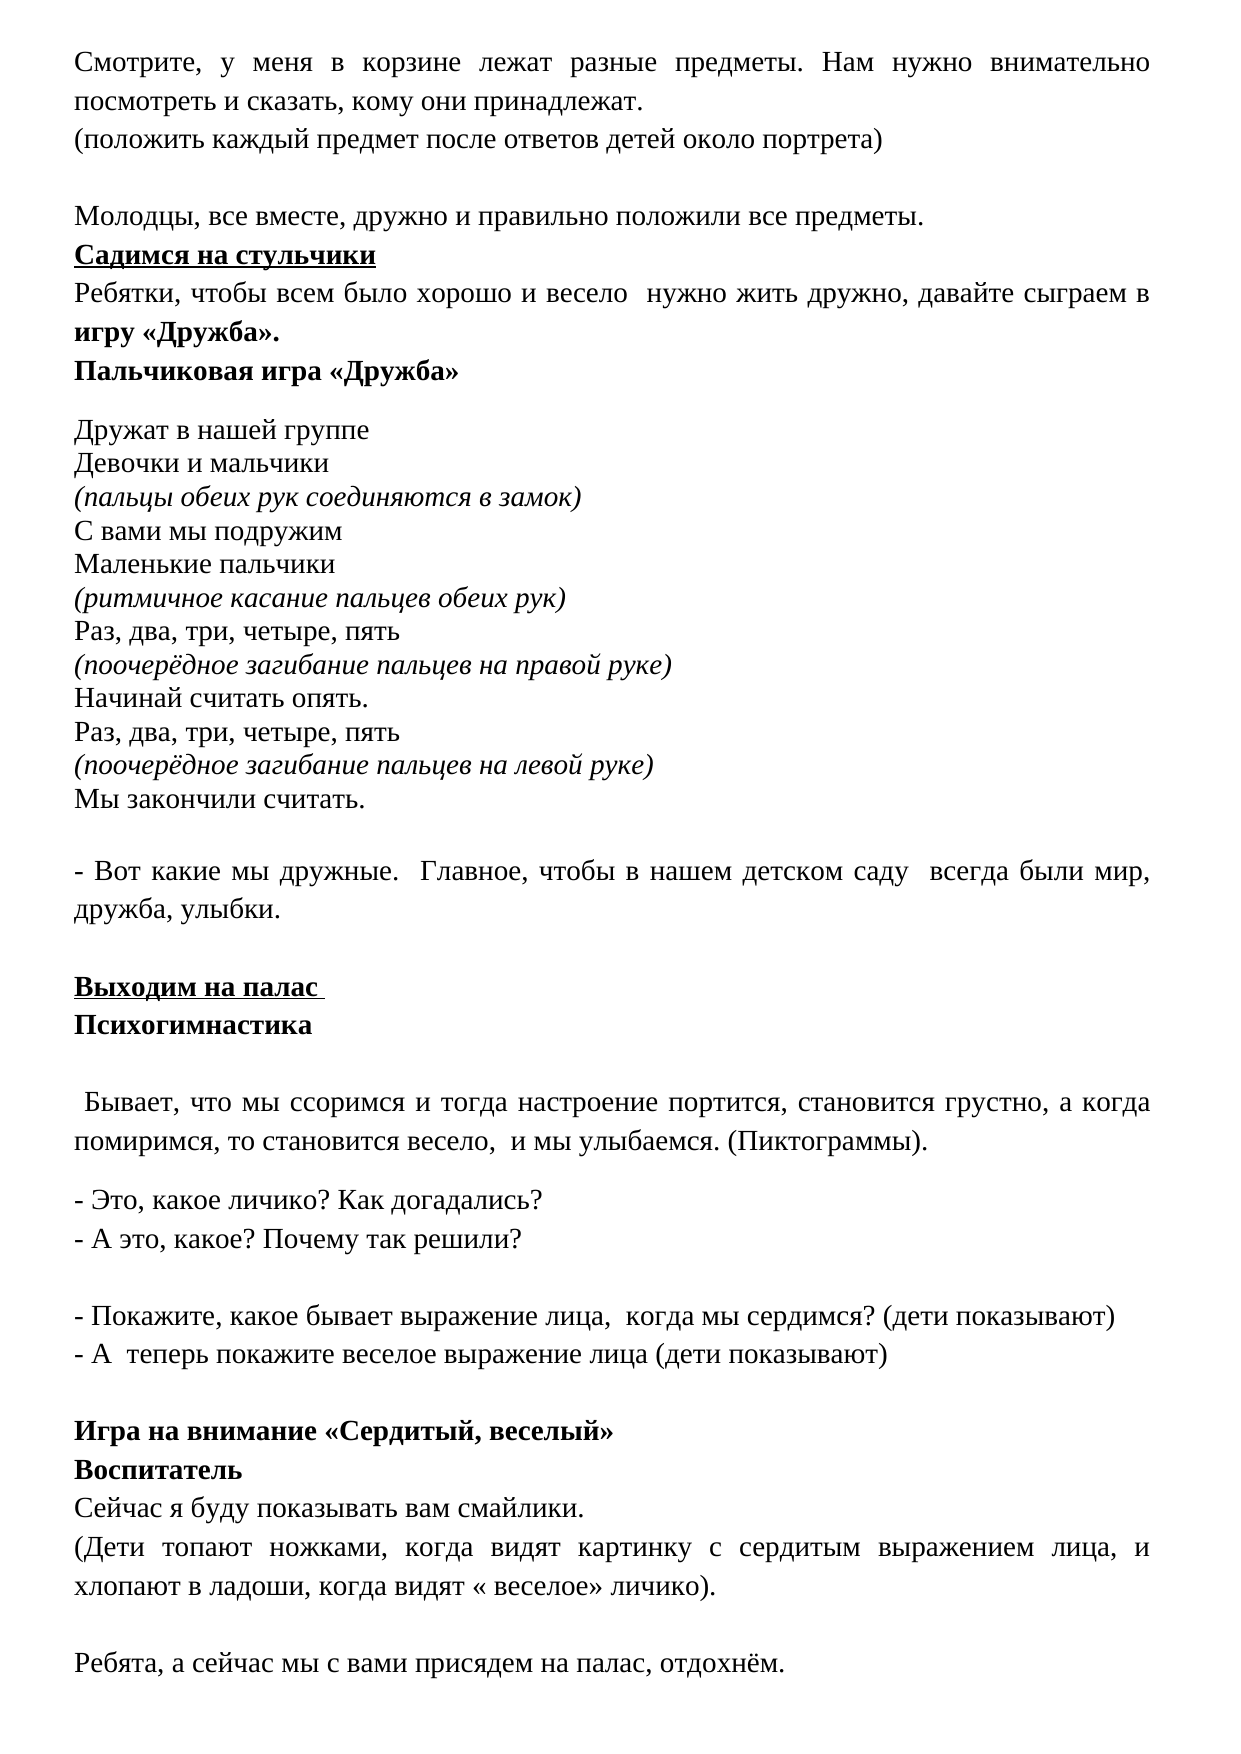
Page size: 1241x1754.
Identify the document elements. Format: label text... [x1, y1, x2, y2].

text (ритмичное касание пальцев обеих рук) [74, 580, 1152, 613]
text Начинай считать опять. [74, 680, 1152, 714]
text Воспитатель [74, 1452, 1152, 1486]
text Сейчас я буду показывать вам смайлики. [74, 1491, 1152, 1524]
text Пальчиковая игра «Дружба» [74, 353, 1152, 386]
text - Вот какие мы дружные. Главное, чтобы в нашем детском саду всегда были мир, дружба, улыбки. [74, 853, 1152, 925]
text Девочки и мальчики [74, 446, 1152, 479]
text С вами мы подружим [74, 513, 1152, 546]
text Раз, два, три, четыре, пять [74, 613, 1152, 647]
text Ребята, а сейчас мы с вами присядем на палас, отдохнём. [74, 1645, 1152, 1678]
text - А это, какое? Почему так решили? [74, 1221, 1152, 1254]
text Бывает, что мы ссоримся и тогда настроение портится, становится грустно, а когда помиримся, то становится весело, и мы улыбаемся. (Пиктограммы). [74, 1084, 1152, 1156]
text Мы закончили считать. [74, 781, 1152, 814]
text Дружат в нашей группе [74, 412, 1152, 446]
text - А теперь покажите веселое выражение лица (дети показывают) [74, 1336, 1152, 1370]
text Психогимнастика [74, 1007, 1152, 1041]
text Садимся на стульчики [74, 237, 1152, 271]
text (Дети топают ножками, когда видят картинку с сердитым выражением лица, и хлопают в ладоши, когда видят « веселое» личико). [74, 1529, 1152, 1601]
text Маленькие пальчики [74, 546, 1152, 580]
text - Покажите, какое бывает выражение лица, когда мы сердимся? (дети показывают) [74, 1298, 1152, 1331]
text (поочерёдное загибание пальцев на левой руке) [74, 747, 1152, 781]
text (положить каждый предмет после ответов детей около портрета) [74, 121, 1152, 155]
text Игра на внимание «Сердитый, веселый» [74, 1413, 1152, 1447]
text - Это, какое личико? Как догадались? [74, 1182, 1152, 1216]
text (пальцы обеих рук соединяются в замок) [74, 479, 1152, 513]
text Молодцы, все вместе, дружно и правильно положили все предметы. [74, 198, 1152, 232]
text Раз, два, три, четыре, пять [74, 714, 1152, 747]
text Ребятки, чтобы всем было хорошо и весело нужно жить дружно, давайте сыграем в игру «Дружба». [74, 276, 1152, 348]
text Выходим на палас [74, 969, 1152, 1002]
text (поочерёдное загибание пальцев на правой руке) [74, 647, 1152, 680]
text Смотрите, у меня в корзине лежат разные предметы. Нам нужно внимательно посмотреть и сказать, кому они принадлежат. [74, 44, 1152, 116]
